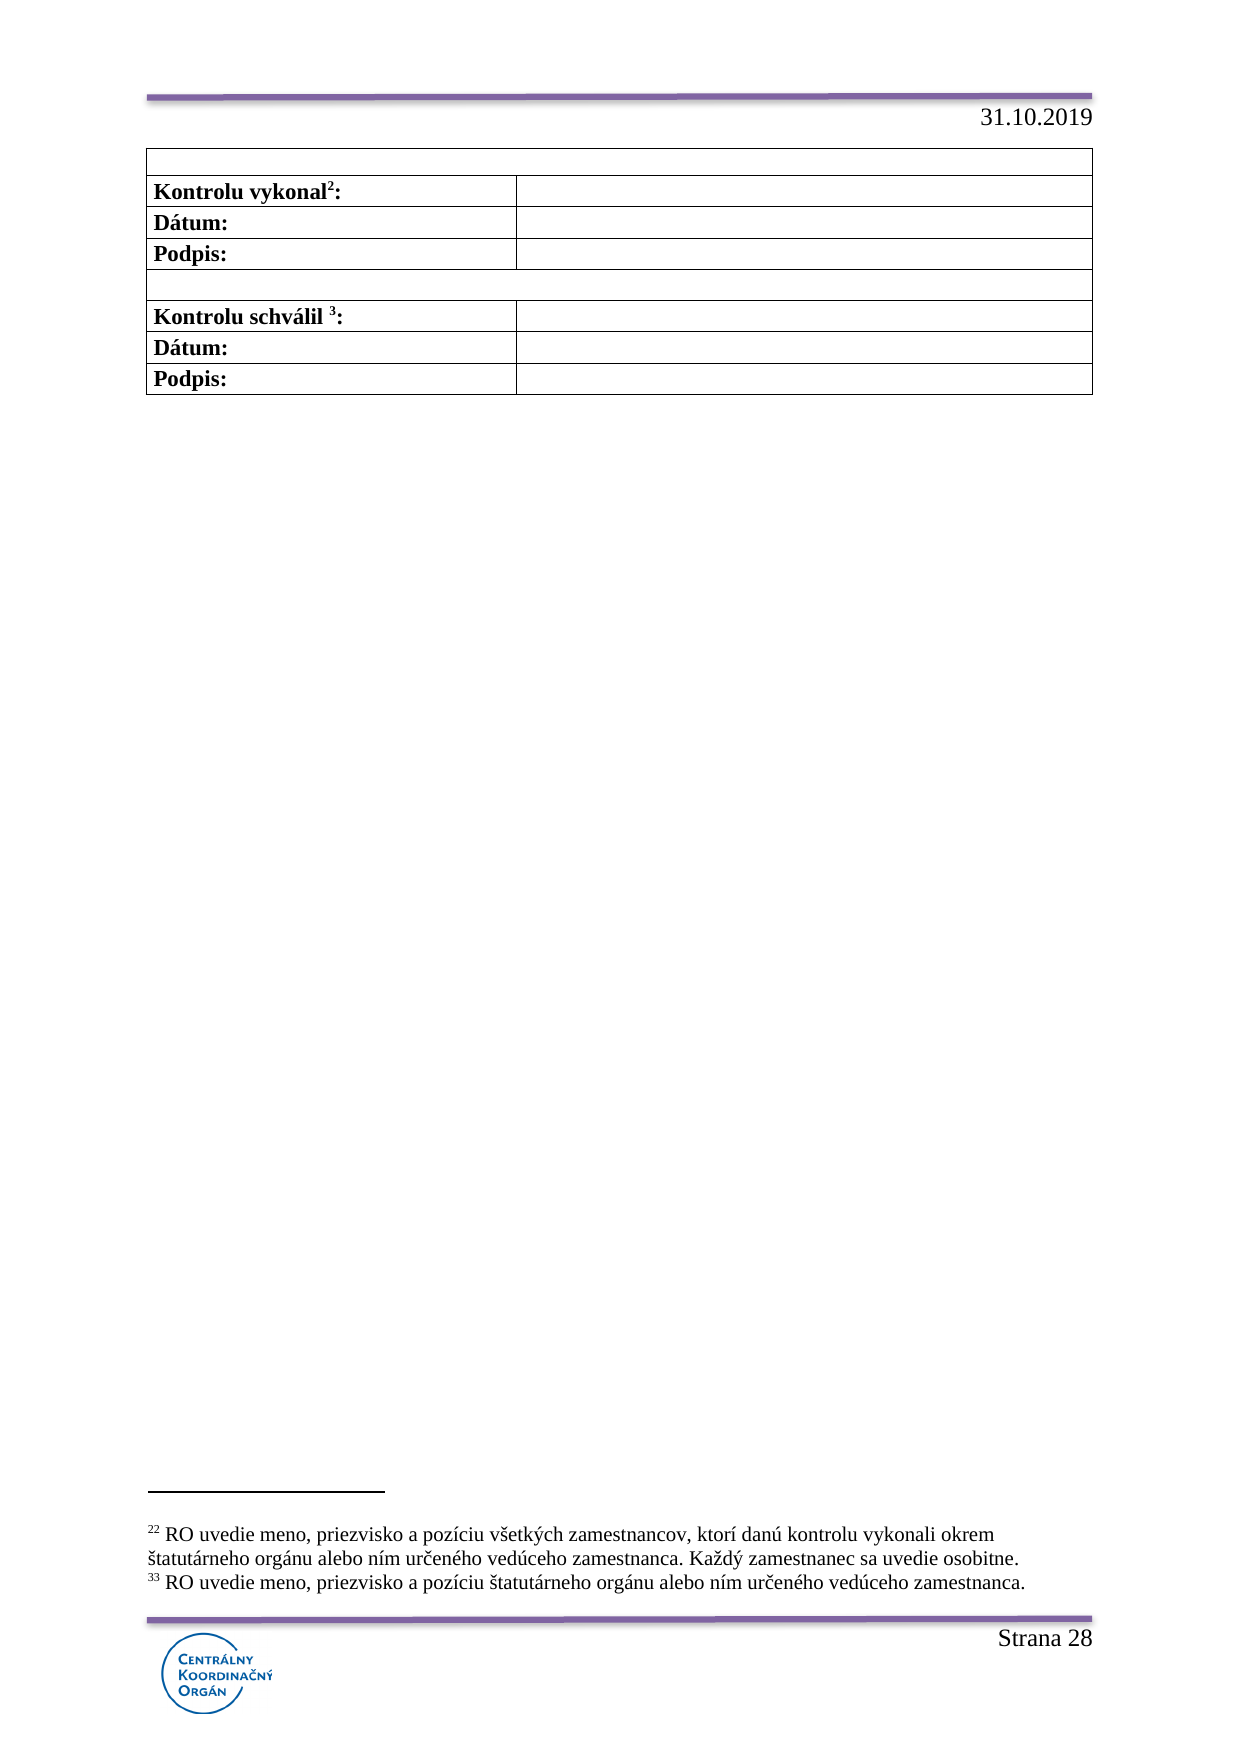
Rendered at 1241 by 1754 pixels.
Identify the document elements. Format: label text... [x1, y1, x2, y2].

table_cell Podpis: [147, 364, 516, 394]
table_cell Podpis: [147, 239, 516, 269]
table_cell Kontrolu schválil 3: [147, 301, 516, 331]
table_cell [517, 207, 1092, 237]
picture [159, 1631, 272, 1713]
table_cell [517, 176, 1092, 206]
table_cell [517, 332, 1092, 362]
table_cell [147, 149, 1092, 175]
table_cell [517, 239, 1092, 269]
table_cell [517, 301, 1092, 331]
table_cell [517, 364, 1092, 394]
table_cell [147, 270, 1092, 300]
table_cell Dátum: [147, 207, 516, 237]
table_cell Dátum: [147, 332, 516, 362]
table_cell Kontrolu vykonal2: [147, 176, 516, 206]
